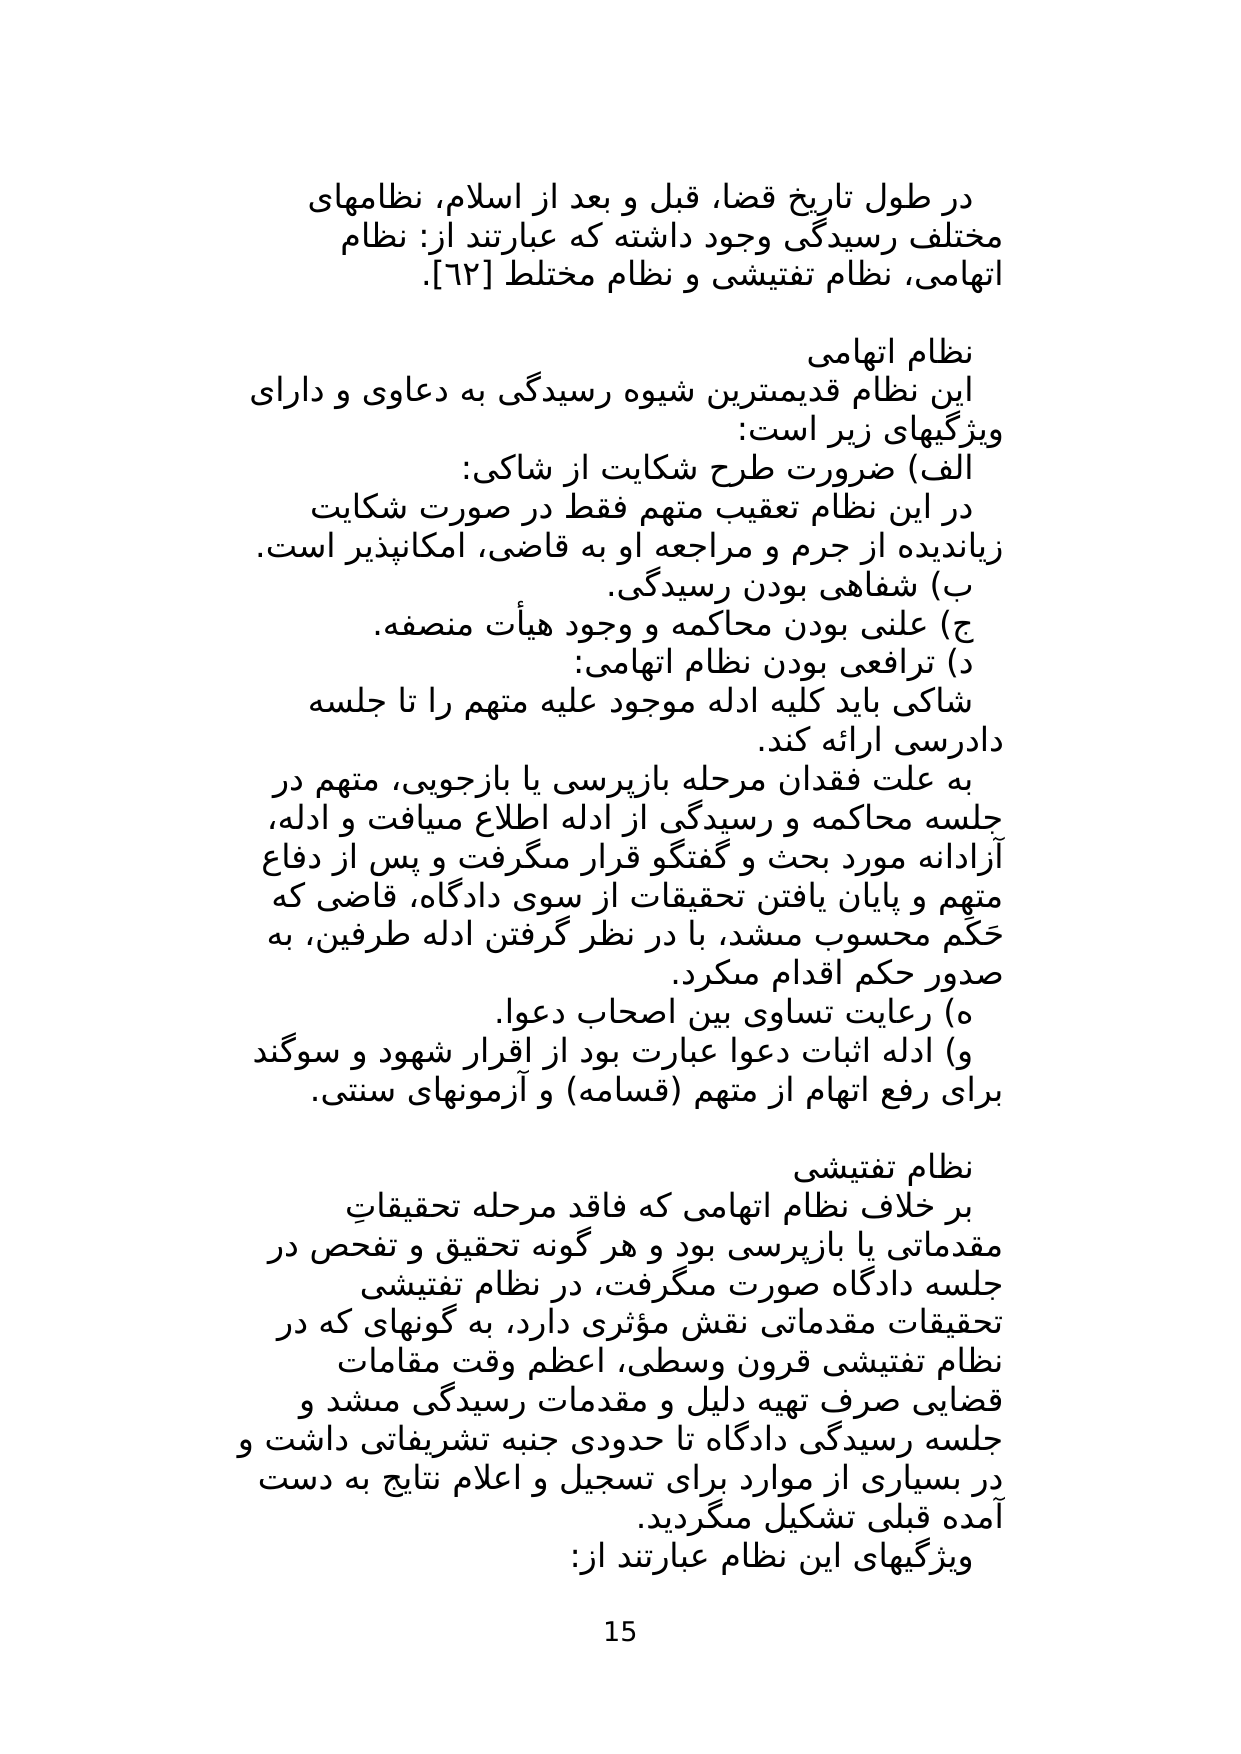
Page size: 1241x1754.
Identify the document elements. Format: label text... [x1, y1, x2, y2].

text اين نظام قديمى‏ترين شيوه رسيدگى به دعاوى و داراى ويژگيهاى زير است: [236, 371, 1004, 449]
text نظام اتهامى [236, 332, 1004, 371]
text الف) ضرورت طرح شكايت از شاكى: [236, 449, 1004, 487]
text ج) علنى بودن محاكمه و وجود هيأت منصفه. [236, 604, 1004, 643]
text به علت فقدان مرحله بازپرسى يا بازجويى، متهم در جلسه محاكمه و رسيدگى از ادله اطلاع مى‏يافت و ادله، آزادانه مورد بحث و گفتگو قرار مى‏گرفت و پس از دفاع متهم و پايان يافتن تحقيقات از سوى دادگاه، قاضى كه حَكَم محسوب مى‏شد، با در نظر گرفتن ادله طرفين، به صدور حكم اقدام مى‏كرد. [236, 759, 1004, 993]
text شاكى بايد كليه ادله موجود عليه متهم را تا جلسه دادرسى ارائه كند. [236, 682, 1004, 759]
text ب) شفاهى بودن رسيدگى. [236, 565, 1004, 604]
text و) ادله اثبات دعوا عبارت بود از اقرار شهود و سوگند براى رفع اتهام از متهم (قسامه) و آزمونهاى سنتى. [236, 1031, 1004, 1109]
text ه) رعايت تساوى بين اصحاب دعوا. [236, 993, 1004, 1031]
text ويژگيهاى اين نظام عبارتند از: [236, 1536, 1004, 1575]
text د) ترافعى بودن نظام اتهامى: [236, 643, 1004, 682]
text در طول تاريخ قضا، قبل و بعد از اسلام، نظامهاى مختلف رسيدگى وجود داشته كه عبارتند از: نظام اتهامى، نظام تفتيشى و نظام مختلط [٦٢]. [236, 177, 1004, 294]
text در اين نظام تعقيب متهم فقط در صورت شكايت زيان‏ديده از جرم و مراجعه او به قاضى، امكان‏پذير است. [236, 487, 1004, 565]
text نظام تفتيشى [236, 1147, 1004, 1186]
text بر خلاف نظام اتهامى كه فاقد مرحله تحقيقاتِ مقدماتى يا بازپرسى بود و هر گونه تحقيق و تفحص در جلسه دادگاه صورت مى‏گرفت، در نظام تفتيشى تحقيقات مقدماتى نقش مؤثرى دارد، به گونه‏اى كه در نظام تفتيشى قرون وسطى‏، اعظم وقت مقامات قضايى صرف تهيه دليل و مقدمات رسيدگى مى‏شد و جلسه رسيدگى دادگاه تا حدودى جنبه تشريفاتى داشت و در بسيارى از موارد براى تسجيل و اعلام نتايج به دست آمده قبلى تشكيل مى‏گرديد. [236, 1186, 1004, 1536]
